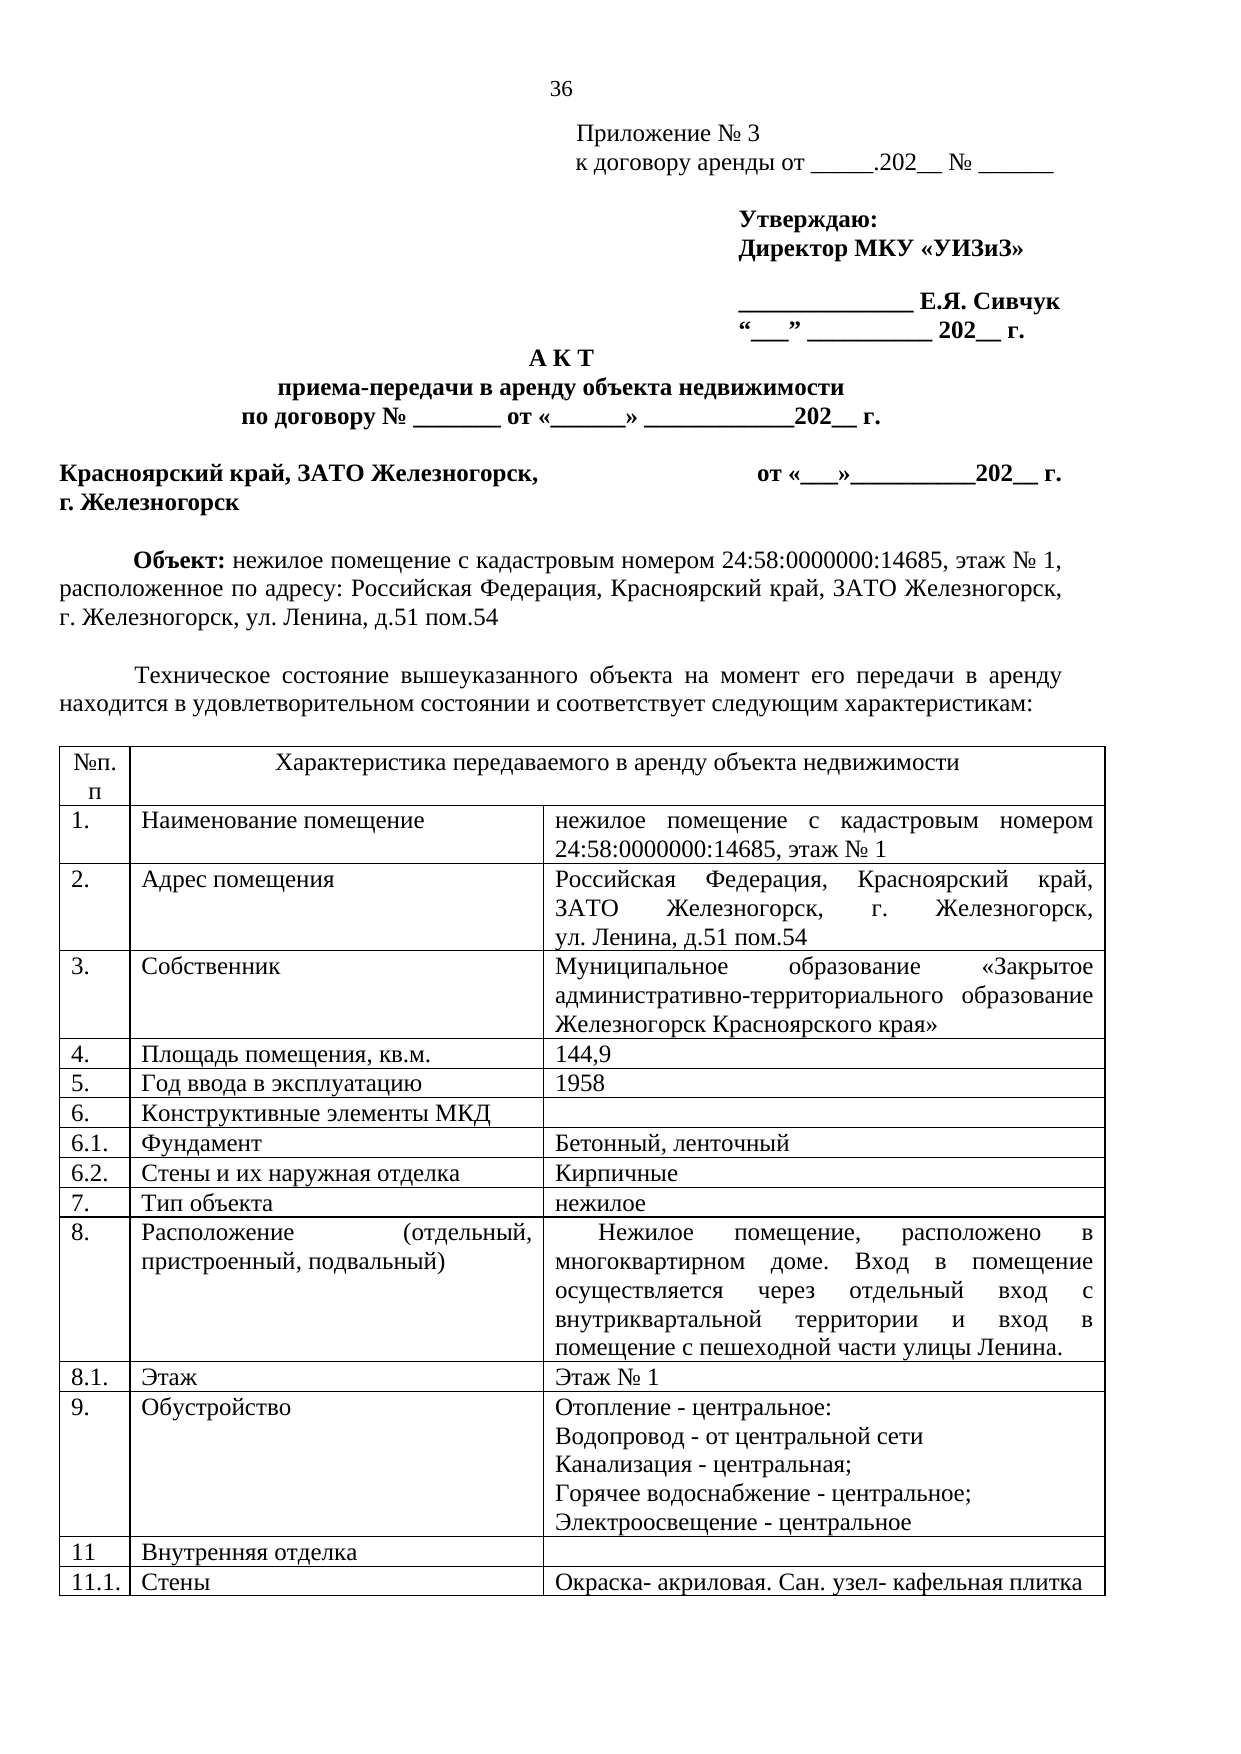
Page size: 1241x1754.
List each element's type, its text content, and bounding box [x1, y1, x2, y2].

title по договору № _______ от «______» ____________202__ г. [59, 401, 1063, 430]
table_cell Фундамент [131, 1128, 543, 1157]
table_cell 3. [60, 951, 129, 1038]
subtitle г. Железногорск [59, 487, 1063, 516]
table_cell 144,9 [544, 1039, 1104, 1067]
table_cell [544, 1098, 1104, 1127]
text Утверждаю: [738, 204, 1063, 233]
text Техническое состояние вышеуказанного объекта на момент его передачи в аренду находится в удовлетворительном состоянии и соответствует следующим характеристикам: [59, 660, 1063, 717]
table_cell Окраска- акриловая. Сан. узел- кафельная плитка [544, 1567, 1104, 1595]
table_header №п.п [60, 747, 129, 804]
table_cell 6.2. [60, 1158, 129, 1187]
table_cell Наименование помещение [131, 806, 543, 863]
table_cell Адрес помещения [131, 864, 543, 950]
table_cell 7. [60, 1188, 129, 1216]
table_cell Площадь помещения, кв.м. [131, 1039, 543, 1067]
table_cell 6.1. [60, 1128, 129, 1157]
table_cell 8. [60, 1218, 129, 1361]
table_cell 8.1. [60, 1362, 129, 1391]
table_cell Бетонный, ленточный [544, 1128, 1104, 1157]
table_cell [544, 1537, 1104, 1566]
table_cell 1958 [544, 1069, 1104, 1097]
text Объект: нежилое помещение с кадастровым номером 24:58:0000000:14685, этаж № 1, расположенное по адресу: Российская Федерация, Красноярский край, ЗАТО Железногорск, г. Железногорск, ул. Ленина, д.51 пом.54 [59, 545, 1063, 631]
table_cell 4. [60, 1039, 129, 1067]
table_cell Внутренняя отделка [131, 1537, 543, 1566]
table_cell Стены [131, 1567, 543, 1595]
table_cell 2. [60, 864, 129, 950]
text Красноярский край, ЗАТО Железногорск, от «___»__________202__ г. [59, 458, 1063, 487]
table_cell Нежилое помещение, расположено в многоквартирном доме. Вход в помещение осуществляется через отдельный вход с внутриквартальной территории и вход в помещение с пешеходной части улицы Ленина. [544, 1218, 1104, 1361]
table_cell Отопление - центральное: Водопровод - от центральной сети Канализация - центральная; Горячее водоснабжение - центральное; Электроосвещение - центральное [544, 1392, 1104, 1536]
title А К Т [59, 343, 1063, 372]
table_cell 1. [60, 806, 129, 863]
table_cell Этаж [131, 1362, 543, 1391]
table_cell Российская Федерация, Красноярский край, ЗАТО Железногорск, г. Железногорск, ул. Ленина, д.51 пом.54 [544, 864, 1104, 950]
table_cell 6. [60, 1098, 129, 1127]
table_cell 5. [60, 1069, 129, 1097]
table_cell Расположение (отдельный, пристроенный, подвальный) [131, 1218, 543, 1361]
table_cell 11 [60, 1537, 129, 1566]
title приема-передачи в аренду объекта недвижимости [59, 372, 1063, 401]
text к договору аренды от _____.202__ № ______ [575, 147, 1063, 176]
text “___” __________ 202__ г. [738, 315, 1063, 343]
table_header Характеристика передаваемого в аренду объекта недвижимости [131, 747, 1104, 804]
table_cell Обустройство [131, 1392, 543, 1536]
table_cell нежилое помещение с кадастровым номером 24:58:0000000:14685, этаж № 1 [544, 806, 1104, 863]
text Директор МКУ «УИЗиЗ» [738, 233, 1063, 262]
table_cell Год ввода в эксплуатацию [131, 1069, 543, 1097]
table_cell Этаж № 1 [544, 1362, 1104, 1391]
table_cell Тип объекта [131, 1188, 543, 1216]
table_cell Собственник [131, 951, 543, 1038]
table_cell 11.1. [60, 1567, 129, 1595]
table_cell 9. [60, 1392, 129, 1536]
table_cell Муниципальное образование «Закрытое административно-территориального образование Железногорск Красноярского края» [544, 951, 1104, 1038]
table_cell Кирпичные [544, 1158, 1104, 1187]
text Приложение № 3 [576, 118, 1063, 147]
table_cell Стены и их наружная отделка [131, 1158, 543, 1187]
table_cell нежилое [544, 1188, 1104, 1216]
text ______________ Е.Я. Сивчук [738, 286, 1063, 315]
table_cell Конструктивные элементы МКД [131, 1098, 543, 1127]
